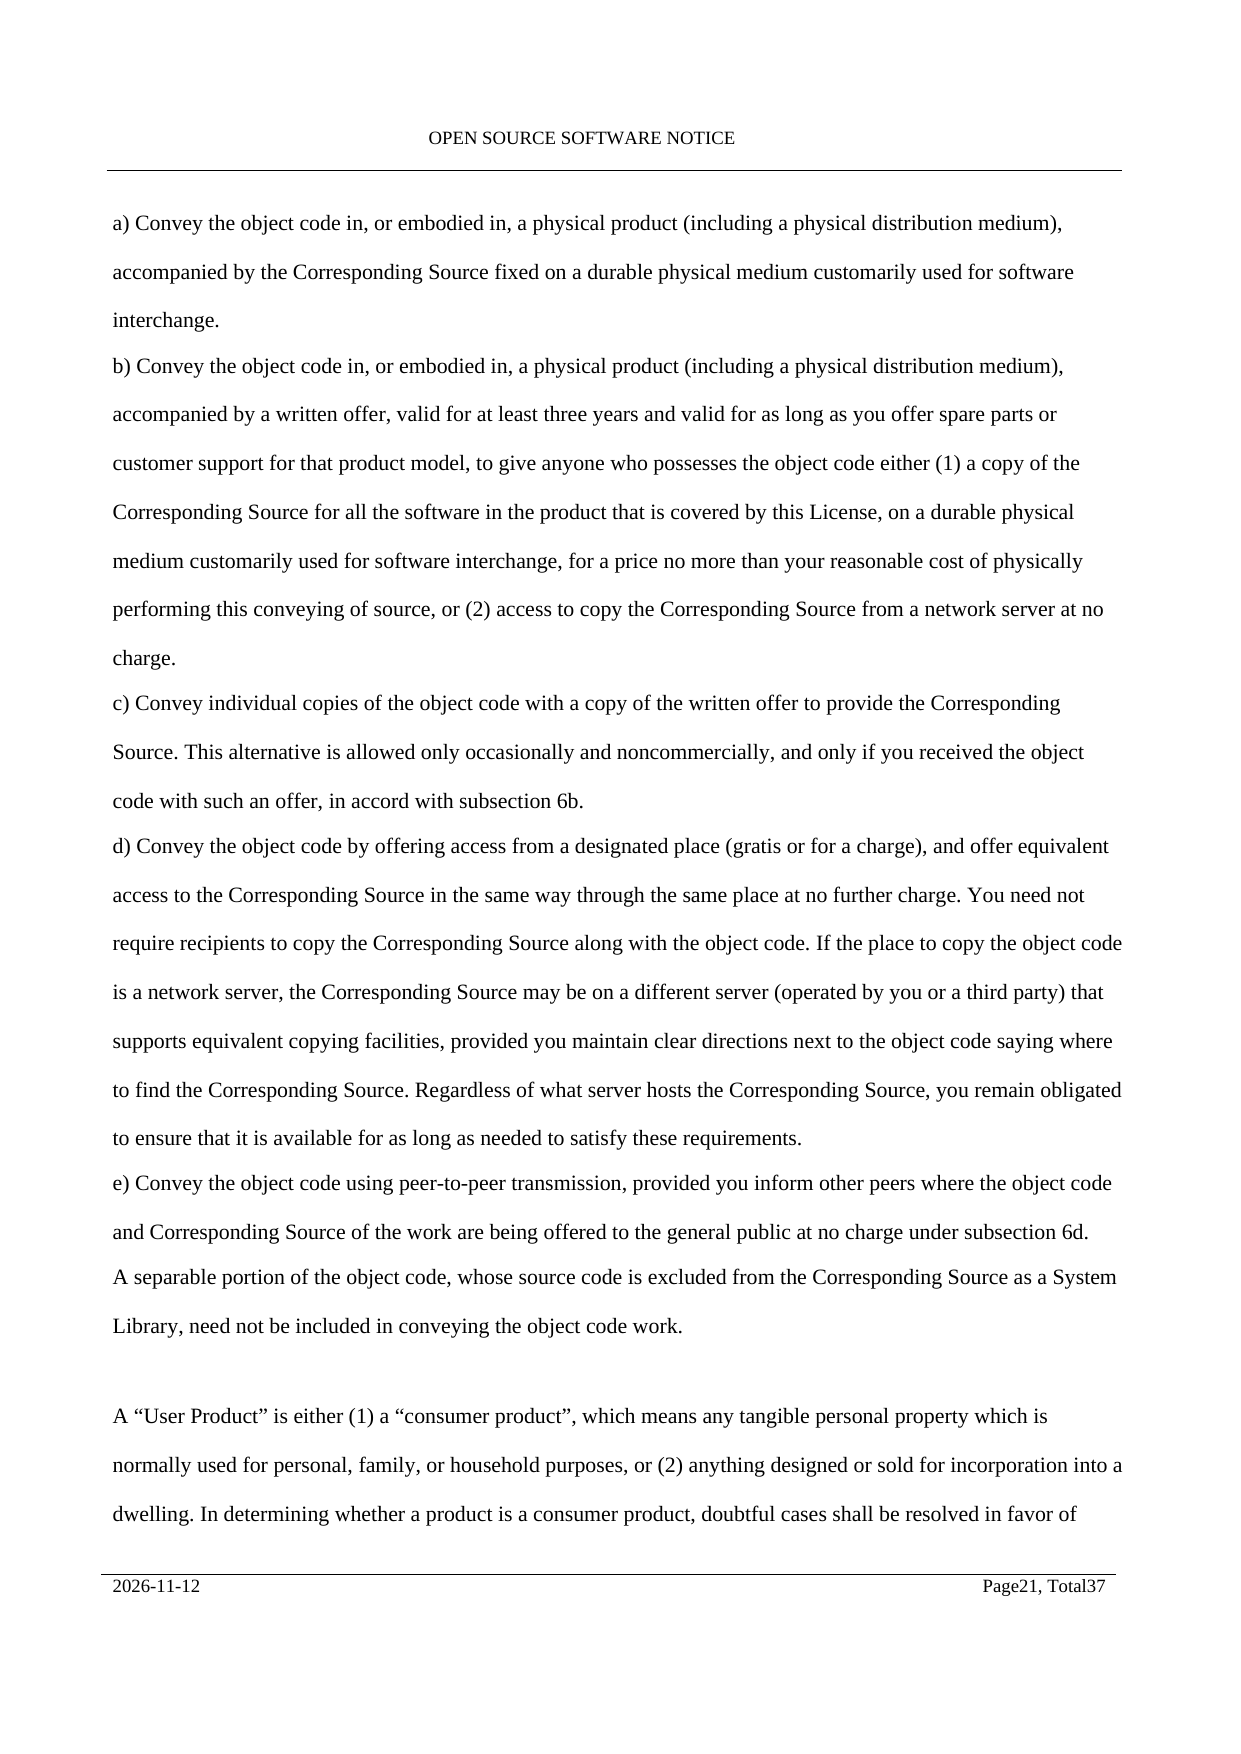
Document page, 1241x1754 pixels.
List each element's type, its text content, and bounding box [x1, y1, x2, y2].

text e) Convey the object code using peer-to-peer transmission, provided you inform other peers where the object code and Corresponding Source of the work are being offered to the general public at no charge under subsection 6d. [112, 1167, 1128, 1248]
text d) Convey the object code by offering access from a designated place (gratis or for a charge), and offer equivalent access to the Corresponding Source in the same way through the same place at no further charge. You need not require recipients to copy the Corresponding Source along with the object code. If the place to copy the object code is a network server, the Corresponding Source may be on a different server (operated by you or a third party) that supports equivalent copying facilities, provided you maintain clear directions next to the object code saying where to find the Corresponding Source. Regardless of what server hosts the Corresponding Source, you remain obligated to ensure that it is available for as long as needed to satisfy these requirements. [112, 829, 1128, 1154]
text a) Convey the object code in, or embodied in, a physical product (including a physical distribution medium), accompanied by the Corresponding Source fixed on a durable physical medium customarily used for software interchange. [112, 206, 1128, 336]
text b) Convey the object code in, or embodied in, a physical product (including a physical distribution medium), accompanied by a written offer, valid for at least three years and valid for as long as you offer spare parts or customer support for that product model, to give anyone who possesses the object code either (1) a copy of the Corresponding Source for all the software in the product that is covered by this License, on a durable physical medium customarily used for software interchange, for a price no more than your reasonable cost of physically performing this conveying of source, or (2) access to copy the Corresponding Source from a network server at no charge. [112, 349, 1128, 674]
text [112, 1399, 1128, 1529]
text A separable portion of the object code, whose source code is excluded from the Corresponding Source as a System Library, need not be included in conveying the object code work. [112, 1261, 1128, 1342]
text c) Convey individual copies of the object code with a copy of the written offer to provide the Corresponding Source. This alternative is allowed only occasionally and noncommercially, and only if you received the object code with such an offer, in accord with subsection 6b. [112, 687, 1128, 817]
